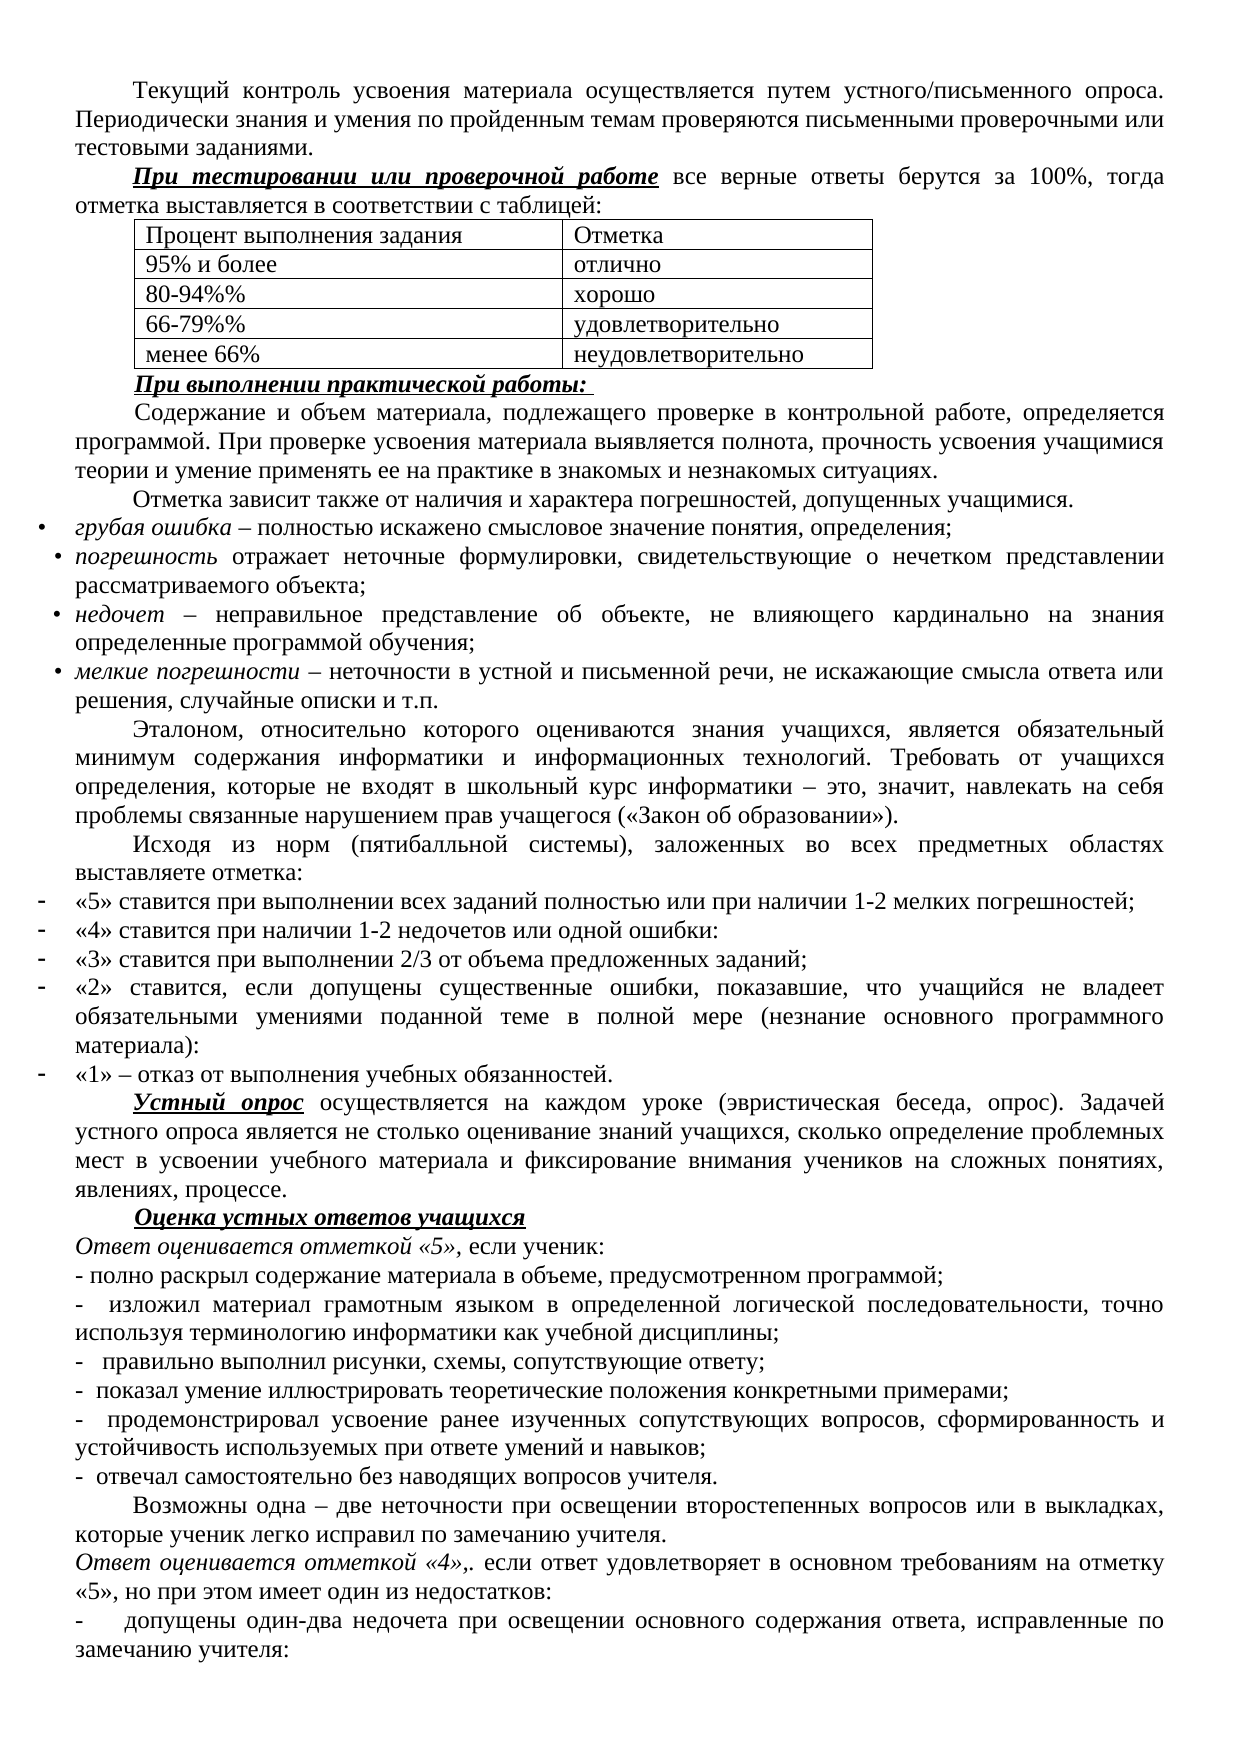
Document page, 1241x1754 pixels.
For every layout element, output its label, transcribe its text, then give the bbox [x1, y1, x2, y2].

text - допущены один-два недочета при освещении основного содержания ответа, исправленные по замечанию учителя: [75, 1605, 1165, 1662]
table_header Отметка [563, 220, 872, 248]
text - изложил материал грамотным языком в определенной логической последовательности, точно используя терминологию информатики как учебной дисциплины; [75, 1289, 1165, 1346]
list «2» ставится, если допущены существенные ошибки, показавшие, что учащийся не владеет обязательными умениями поданной теме в полной мере (незнание основного программного материала): [37, 972, 1165, 1059]
text Отметка зависит также от наличия и характера погрешностей, допущенных учащимися. [75, 484, 1165, 512]
list грубая ошибка – полностью искажено смысловое значение понятия, определения; [37, 512, 1165, 541]
text При выполнении практической работы: [75, 369, 1165, 397]
list «1» – отказ от выполнения учебных обязанностей. [37, 1059, 1165, 1087]
text При тестировании или проверочной работе все верные ответы берутся за 100%, тогда отметка выставляется в соответствии с таблицей: [75, 161, 1165, 219]
list мелкие погрешности – неточности в устной и письменной речи, не искажающие смысла ответа или решения, случайные описки и т.п. [53, 656, 1165, 714]
text Текущий контроль усвоения материала осуществляется путем устного/письменного опроса. Периодически знания и умения по пройденным темам проверяются письменными проверочными или тестовыми заданиями. [75, 75, 1165, 161]
text Содержание и объем материала, подлежащего проверке в контрольной работе, определяется программой. При проверке усвоения материала выявляется полнота, прочность усвоения учащимися теории и умение применять ее на практике в знакомых и незнакомых ситуациях. [75, 397, 1165, 484]
list погрешность отражает неточные формулировки, свидетельствующие о нечетком представлении рассматриваемого объекта; [53, 541, 1165, 599]
table_cell удовлетворительно [563, 309, 872, 338]
text Устный опрос осуществляется на каждом уроке (эвристическая беседа, опрос). Задачей устного опроса является не столько оценивание знаний учащихся, сколько определение проблемных мест в усвоении учебного материала и фиксирование внимания учеников на сложных понятиях, явлениях, процессе. [75, 1087, 1165, 1202]
table_cell менее 66% [135, 339, 562, 368]
list «4» ставится при наличии 1-2 недочетов или одной ошибки: [37, 915, 1165, 944]
text Ответ оценивается отметкой «4»,. если ответ удовлетворяет в основном требованиям на отметку «5», но при этом имеет один из недостатков: [75, 1547, 1165, 1605]
table_cell 80-94%% [135, 279, 562, 308]
text Ответ оценивается отметкой «5», если ученик: [75, 1231, 1165, 1260]
list недочет – неправильное представление об объекте, не влияющего кардинально на знания определенные программой обучения; [52, 599, 1165, 656]
table_cell 66-79%% [135, 309, 562, 338]
table_cell хорошо [563, 279, 872, 308]
table_cell 95% и более [135, 250, 562, 278]
table_cell отлично [563, 250, 872, 278]
text - полно раскрыл содержание материала в объеме, предусмотренном программой; [75, 1260, 1165, 1289]
text Возможны одна – две неточности при освещении второстепенных вопросов или в выкладках, которые ученик легко исправил по замечанию учителя. [75, 1490, 1165, 1547]
text - продемонстрировал усвоение ранее изученных сопутствующих вопросов, сформированность и устойчивость используемых при ответе умений и навыков; [75, 1404, 1165, 1461]
text Эталоном, относительно которого оцениваются знания учащихся, является обязательный минимум содержания информатики и информационных технологий. Требовать от учащихся определения, которые не входят в школьный курс информатики – это, значит, навлекать на себя проблемы связанные нарушением прав учащегося («Закон об образовании»). [75, 714, 1165, 829]
text - правильно выполнил рисунки, схемы, сопутствующие ответу; [75, 1346, 1165, 1375]
text - показал умение иллюстрировать теоретические положения конкретными примерами; [75, 1375, 1165, 1404]
list «3» ставится при выполнении 2/3 от объема предложенных заданий; [37, 944, 1165, 972]
text Исходя из норм (пятибалльной системы), заложенных во всех предметных областях выставляете отметка: [75, 829, 1165, 886]
table_header Процент выполнения задания [135, 220, 562, 248]
text - отвечал самостоятельно без наводящих вопросов учителя. [75, 1461, 1165, 1490]
table_cell неудовлетворительно [563, 339, 872, 368]
list «5» ставится при выполнении всех заданий полностью или при наличии 1-2 мелких погрешностей; [37, 886, 1165, 915]
text Оценка устных ответов учащихся [75, 1202, 1165, 1231]
